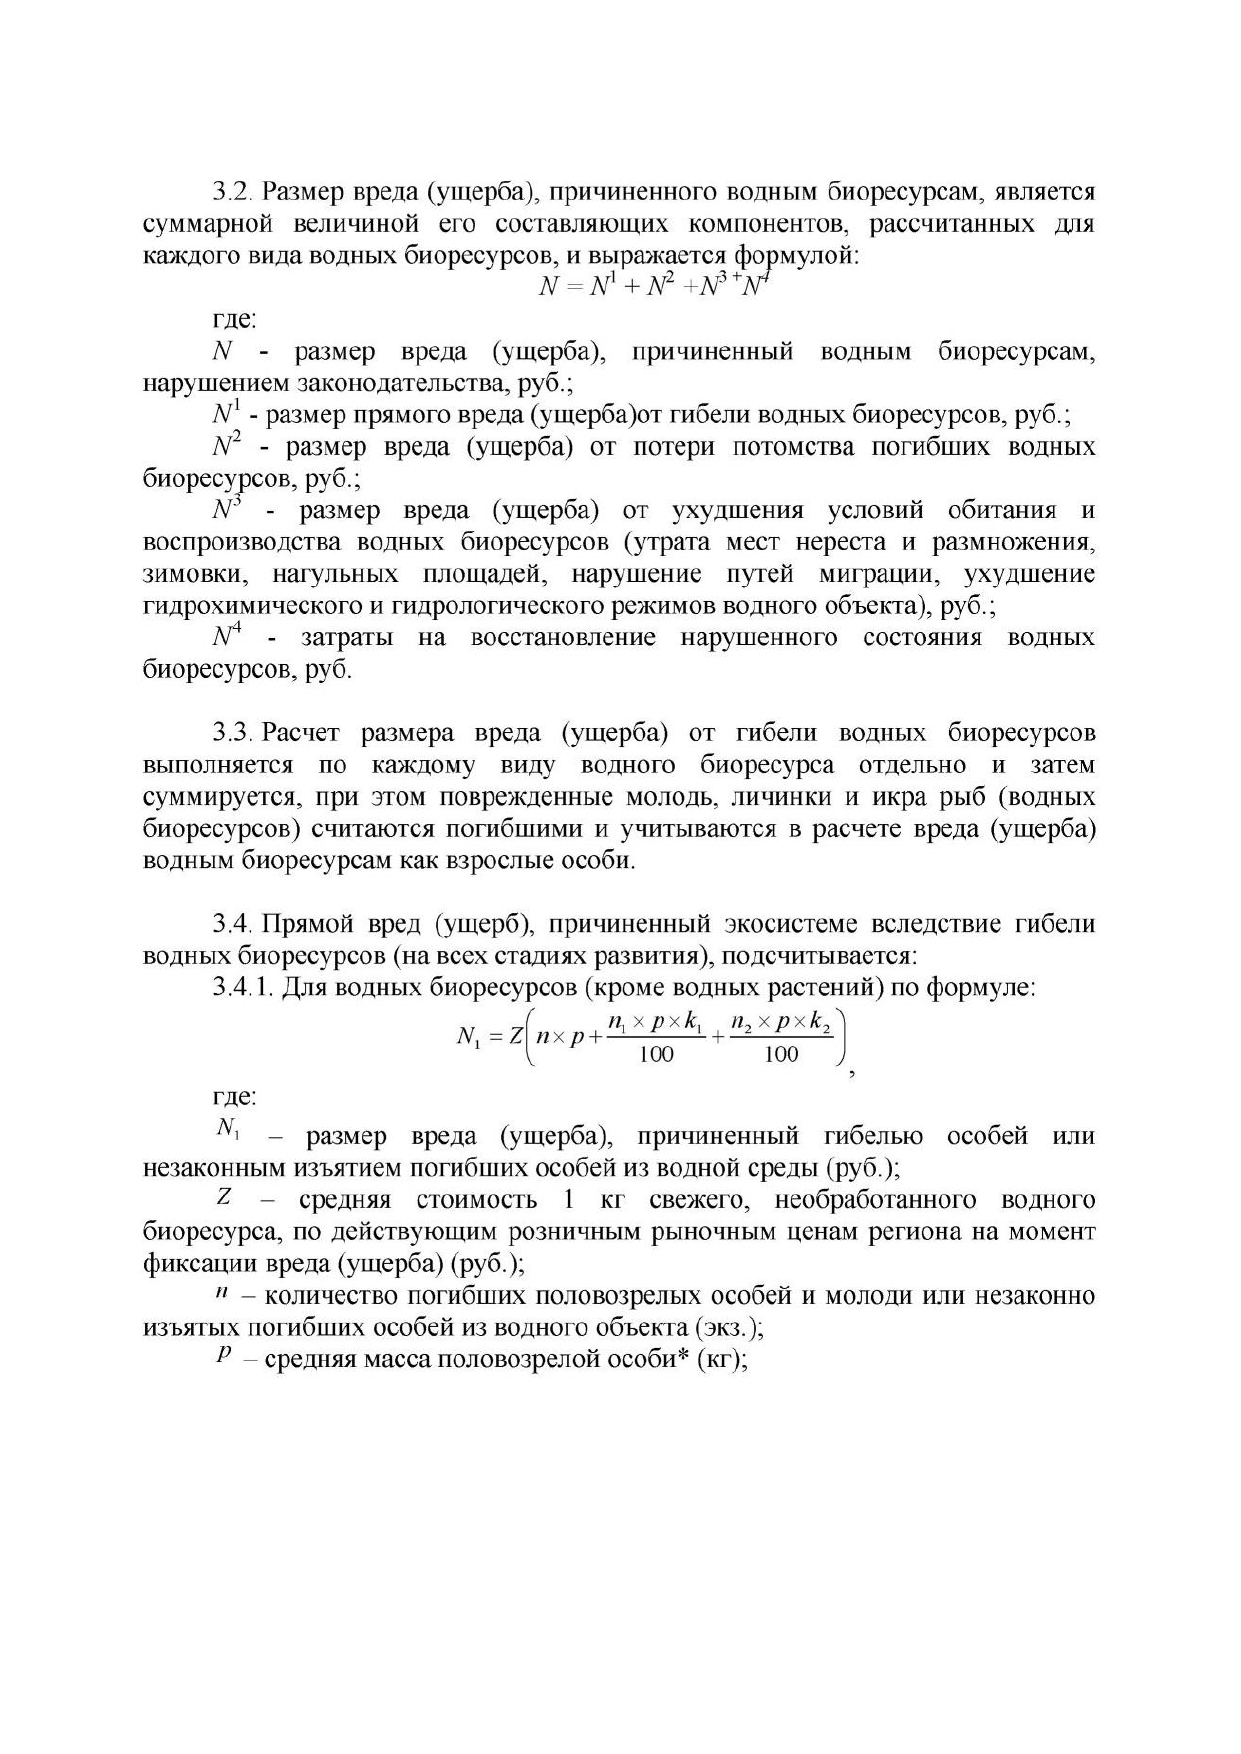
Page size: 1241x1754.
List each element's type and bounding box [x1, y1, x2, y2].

picture [120, 163, 1128, 1416]
